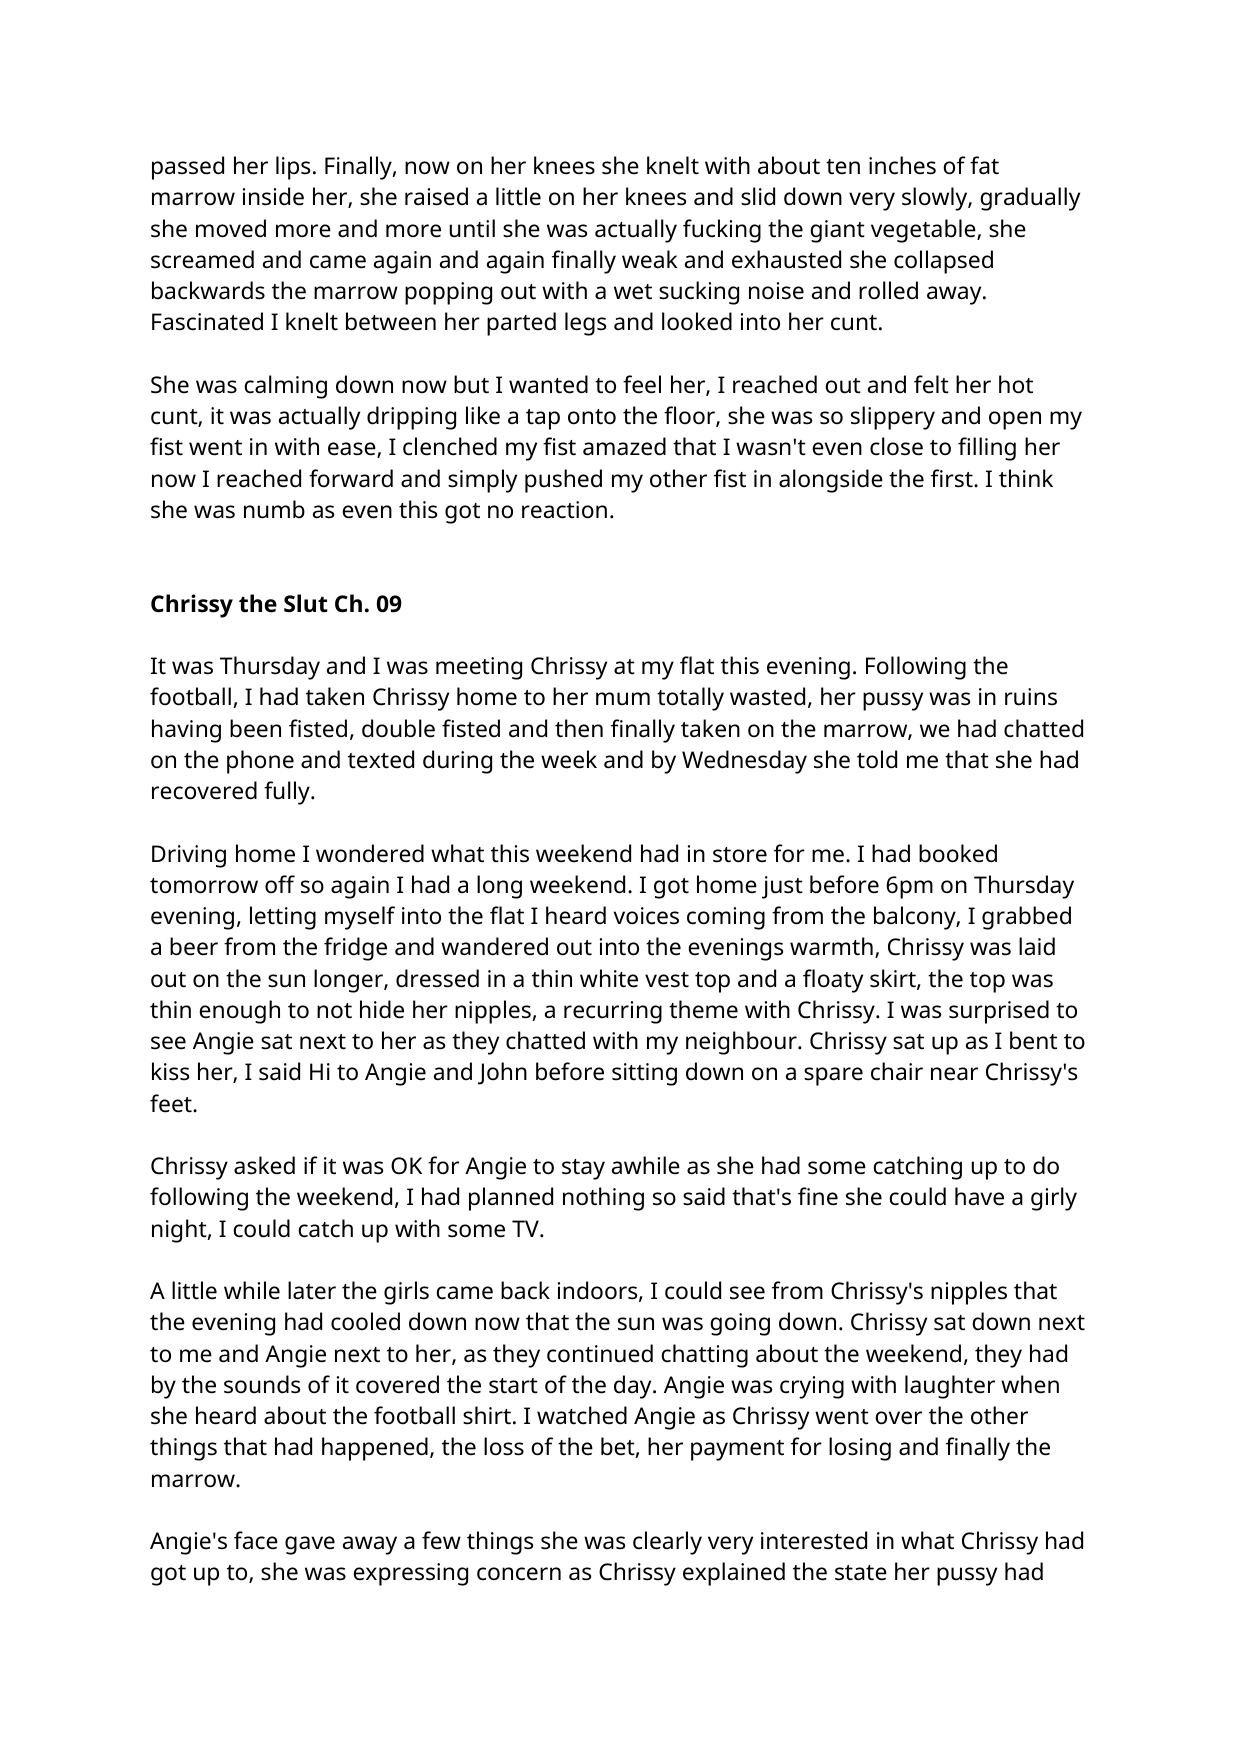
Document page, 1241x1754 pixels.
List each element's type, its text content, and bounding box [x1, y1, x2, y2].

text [150, 619, 1090, 1587]
text Chrissy the Slut Ch. 09 [150, 587, 1090, 619]
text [150, 150, 1090, 525]
